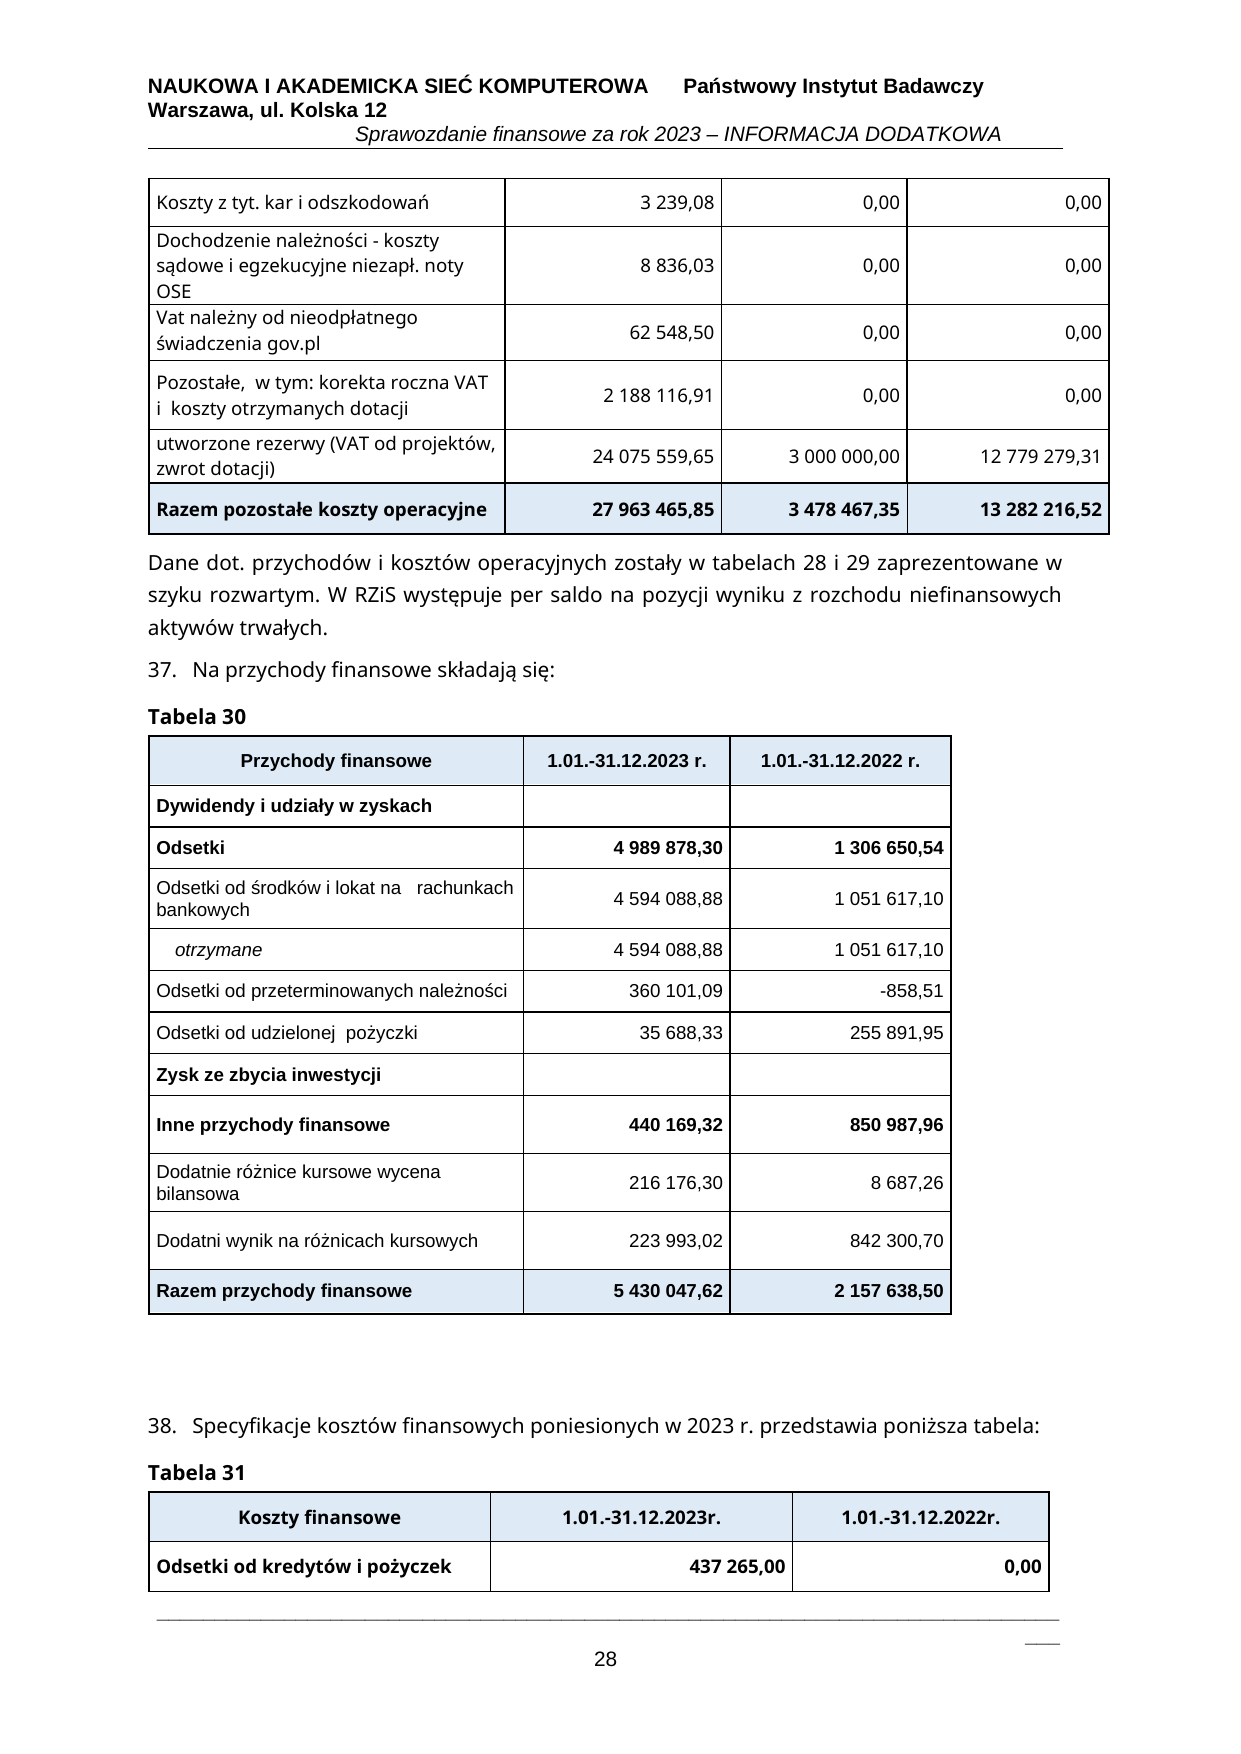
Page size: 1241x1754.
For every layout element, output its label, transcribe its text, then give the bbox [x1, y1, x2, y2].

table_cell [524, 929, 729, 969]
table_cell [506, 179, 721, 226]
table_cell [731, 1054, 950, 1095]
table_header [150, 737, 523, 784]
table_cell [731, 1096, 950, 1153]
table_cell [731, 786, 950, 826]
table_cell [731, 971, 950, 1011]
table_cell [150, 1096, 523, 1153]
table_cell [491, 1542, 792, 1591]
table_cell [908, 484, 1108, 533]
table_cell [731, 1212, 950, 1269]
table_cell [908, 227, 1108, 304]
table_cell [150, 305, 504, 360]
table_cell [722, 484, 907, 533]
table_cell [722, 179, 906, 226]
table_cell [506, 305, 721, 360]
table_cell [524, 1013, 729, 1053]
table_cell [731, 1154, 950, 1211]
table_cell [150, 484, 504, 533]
text Tabela 30 [148, 702, 1063, 730]
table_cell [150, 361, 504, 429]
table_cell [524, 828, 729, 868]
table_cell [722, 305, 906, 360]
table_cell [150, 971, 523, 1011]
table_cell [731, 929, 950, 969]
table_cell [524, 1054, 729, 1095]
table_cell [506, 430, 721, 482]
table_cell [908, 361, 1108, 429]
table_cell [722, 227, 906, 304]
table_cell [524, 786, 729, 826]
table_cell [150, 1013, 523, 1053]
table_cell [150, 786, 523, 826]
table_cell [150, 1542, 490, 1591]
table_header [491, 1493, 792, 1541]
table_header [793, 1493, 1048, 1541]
text Tabela 31 [148, 1458, 1063, 1487]
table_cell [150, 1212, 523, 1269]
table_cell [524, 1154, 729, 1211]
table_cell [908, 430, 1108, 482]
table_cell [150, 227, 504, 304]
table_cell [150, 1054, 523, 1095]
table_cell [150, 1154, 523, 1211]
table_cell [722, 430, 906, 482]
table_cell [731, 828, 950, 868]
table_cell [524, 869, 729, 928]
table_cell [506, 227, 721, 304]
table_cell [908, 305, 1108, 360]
list Specyfikacje kosztów finansowych poniesionych w 2023 r. przedstawia poniższa tabela: [148, 1408, 1063, 1439]
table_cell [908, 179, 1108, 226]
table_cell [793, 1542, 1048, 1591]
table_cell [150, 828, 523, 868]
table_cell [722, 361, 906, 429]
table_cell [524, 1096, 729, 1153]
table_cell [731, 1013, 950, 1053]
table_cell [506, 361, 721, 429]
text Dane dot. przychodów i kosztów operacyjnych zostały w tabelach 28 i 29 zaprezentowane w szyku rozwartym. W RZiS występuje per saldo na pozycji wyniku z rozchodu niefinansowych aktywów trwałych. [148, 548, 1063, 642]
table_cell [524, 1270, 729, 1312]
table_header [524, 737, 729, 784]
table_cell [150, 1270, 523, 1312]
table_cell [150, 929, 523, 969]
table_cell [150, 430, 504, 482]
list Na przychody finansowe składają się: [148, 652, 1063, 683]
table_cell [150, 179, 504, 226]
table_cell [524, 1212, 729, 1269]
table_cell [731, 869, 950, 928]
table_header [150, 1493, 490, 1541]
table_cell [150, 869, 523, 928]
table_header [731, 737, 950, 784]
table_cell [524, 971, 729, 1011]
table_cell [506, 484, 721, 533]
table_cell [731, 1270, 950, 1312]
